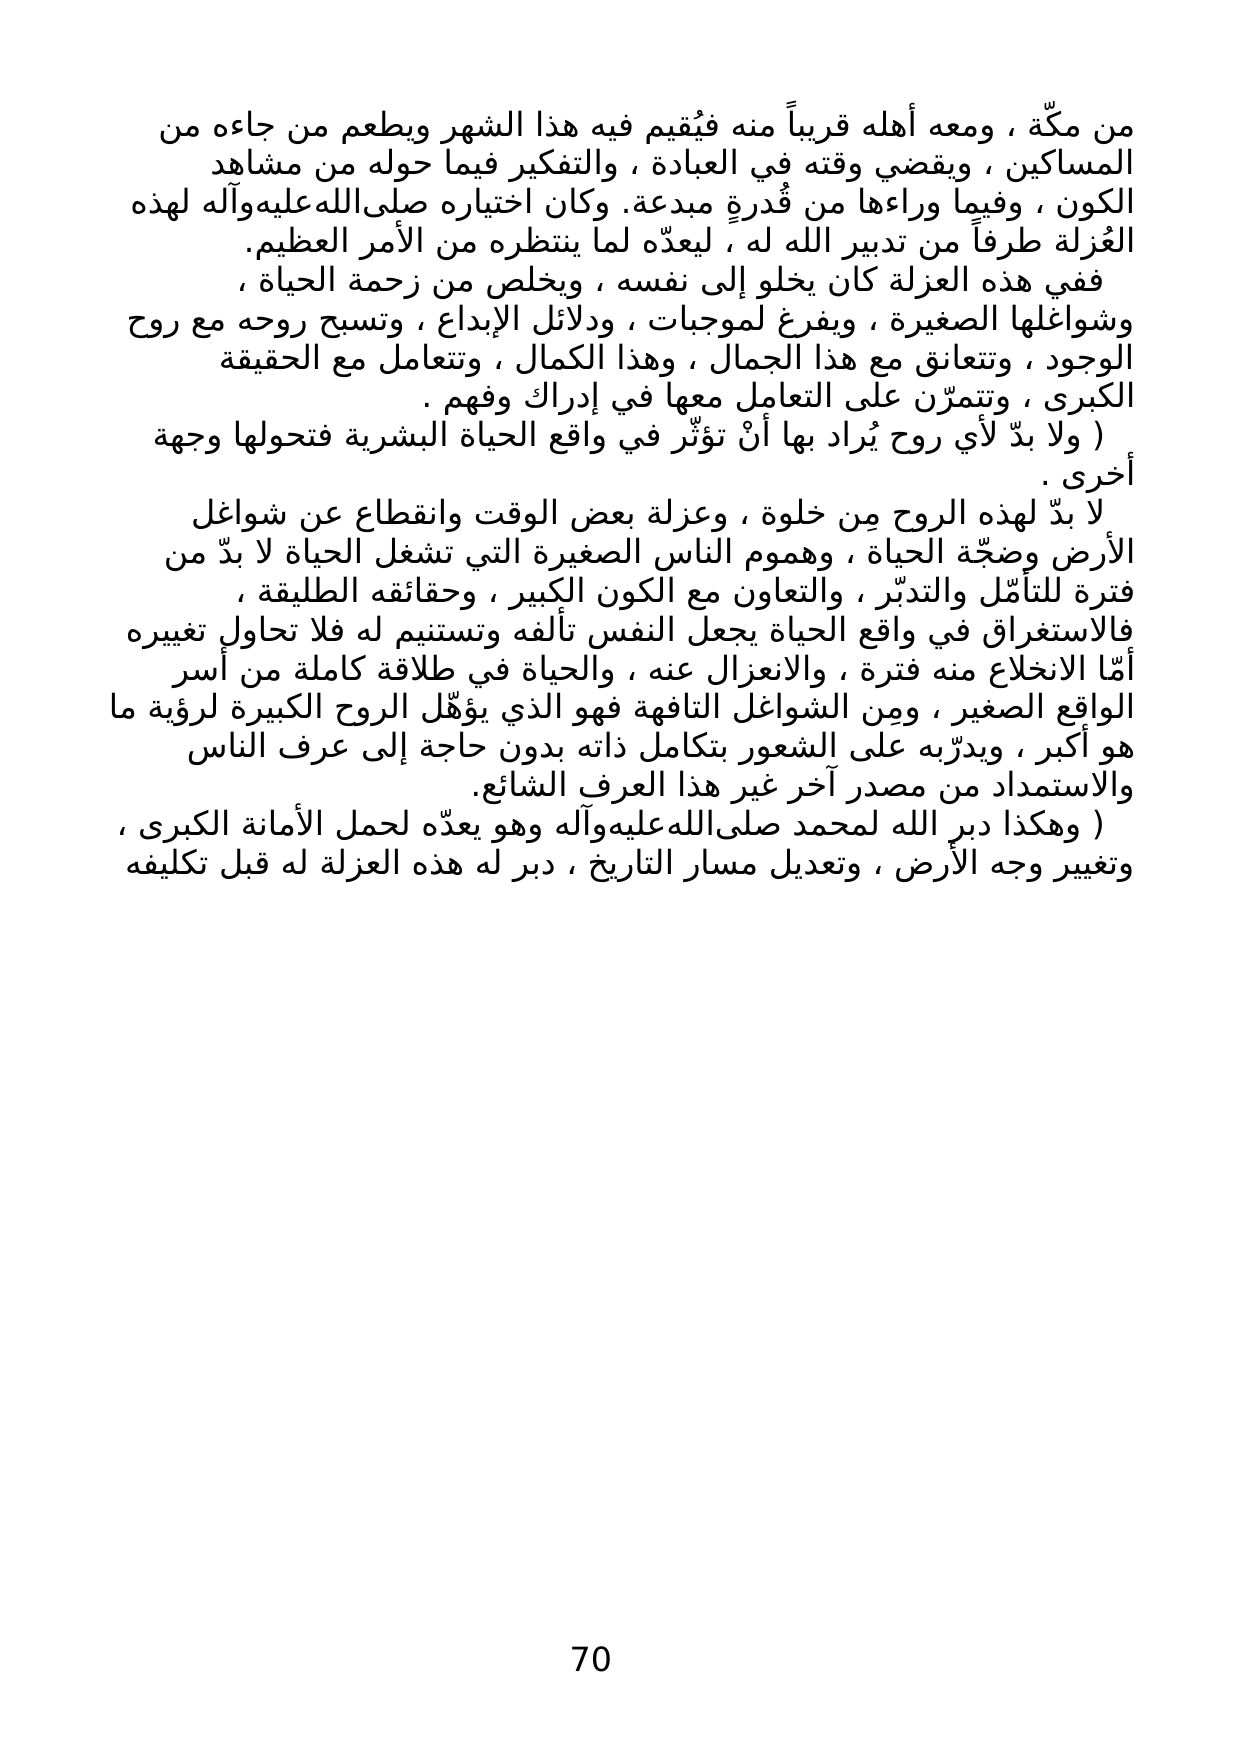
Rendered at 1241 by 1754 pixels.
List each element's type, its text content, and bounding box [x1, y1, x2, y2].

text من مكّة ، ومعه أهله قريباً منه فيُقيم فيه هذا الشهر ويطعم من جاءه من المساكين ، ويقضي وقته في العبادة ، والتفكير فيما حوله من مشاهد الكون ، وفيما وراءها من قُدرةٍ مبدعة. وكان اختياره صلى‌الله‌عليه‌وآله لهذه العُزلة طرفاً من تدبير الله له ، ليعدّه لما ينتظره من الأمر العظيم. [105, 105, 1135, 260]
text ( وهكذا دبر الله لمحمد صلى‌الله‌عليه‌وآله وهو يعدّه لحمل الأمانة الكبرى ، وتغيير وجه الأرض ، وتعديل مسار التاريخ ، دبر له هذه العزلة له قبل تكليفه [105, 804, 1135, 882]
text ( ولا بدّ لأي روح يُراد بها أنْ تؤثّر في واقع الحياة البشرية فتحولها وجهة أخرى . [105, 416, 1135, 493]
text لا بدّ لهذه الروح مِن خلوة ، وعزلة بعض الوقت وانقطاع عن شواغل الأرض وضجّة الحياة ، وهموم الناس الصغيرة التي تشغل الحياة لا بدّ من فترة للتأمّل والتدبّر ، والتعاون مع الكون الكبير ، وحقائقه الطليقة ، فالاستغراق في واقع الحياة يجعل النفس تألفه وتستنيم له فلا تحاول تغييره أمّا الانخلاع منه فترة ، والانعزال عنه ، والحياة في طلاقة كاملة من أسر الواقع الصغير ، ومِن الشواغل التافهة فهو الذي يؤهّل الروح الكبيرة لرؤية ما هو أكبر ، ويدرّبه على الشعور بتكامل ذاته بدون حاجة إلى عرف الناس والاستمداد من مصدر آخر غير هذا العرف الشائع. [105, 493, 1135, 804]
text ففي هذه العزلة كان يخلو إلى نفسه ، ويخلص من زحمة الحياة ، وشواغلها الصغيرة ، ويفرغ لموجبات ، ودلائل الإبداع ، وتسبح روحه مع روح الوجود ، وتتعانق مع هذا الجمال ، وهذا الكمال ، وتتعامل مع الحقيقة الكبرى ، وتتمرّن على التعامل معها في إدراك وفهم . [105, 260, 1135, 416]
